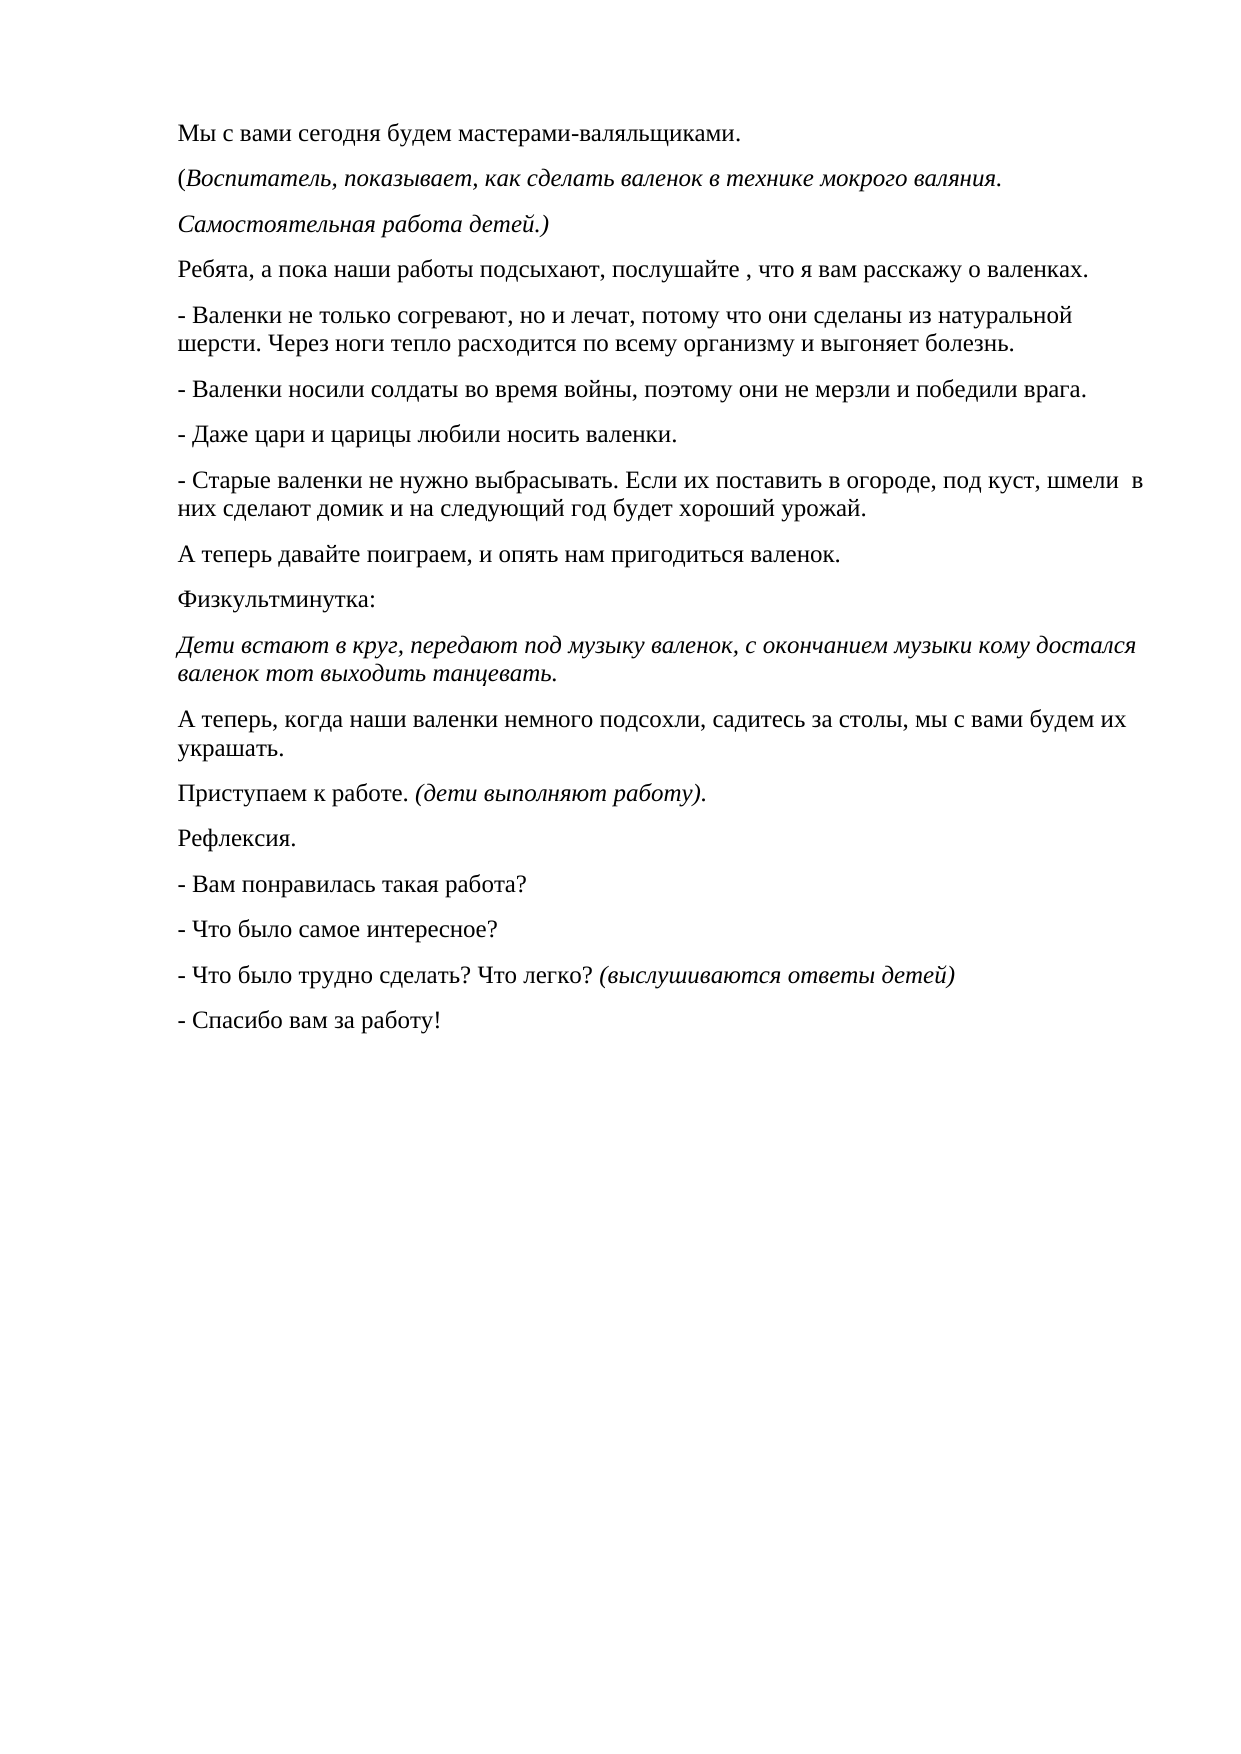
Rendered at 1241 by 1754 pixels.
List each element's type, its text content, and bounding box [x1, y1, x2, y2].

text Мы с вами сегодня будем мастерами-валяльщиками. [177, 118, 1152, 147]
text - Что было самое интересное? [177, 914, 1152, 943]
text - Даже цари и царицы любили носить валенки. [177, 419, 1152, 448]
text (Воспитатель, показывает, как сделать валенок в технике мокрого валяния. [177, 163, 1152, 192]
text - Спасибо вам за работу! [177, 1005, 1152, 1034]
text Дети встают в круг, передают под музыку валенок, с окончанием музыки кому достался валенок тот выходить танцевать. [177, 630, 1152, 687]
text Физкультминутка: [177, 584, 1152, 613]
text Рефлексия. [177, 823, 1152, 852]
text - Что было трудно сделать? Что легко? (выслушиваются ответы детей) [177, 960, 1152, 988]
text - Вам понравилась такая работа? [177, 869, 1152, 898]
text А теперь, когда наши валенки немного подсохли, садитесь за столы, мы с вами будем их украшать. [177, 704, 1152, 761]
text Приступаем к работе. (дети выполняют работу). [177, 778, 1152, 807]
text - Валенки не только согревают, но и лечат, потому что они сделаны из натуральной шерсти. Через ноги тепло расходится по всему организму и выгоняет болезнь. [177, 300, 1152, 357]
text - Старые валенки не нужно выбрасывать. Если их поставить в огороде, под куст, шмели в них сделают домик и на следующий год будет хороший урожай. [177, 465, 1152, 522]
text Самостоятельная работа детей.) [177, 209, 1152, 238]
text А теперь давайте поиграем, и опять нам пригодиться валенок. [177, 539, 1152, 568]
text - Валенки носили солдаты во время войны, поэтому они не мерзли и победили врага. [177, 374, 1152, 403]
text Ребята, а пока наши работы подсыхают, послушайте , что я вам расскажу о валенках. [177, 254, 1152, 283]
